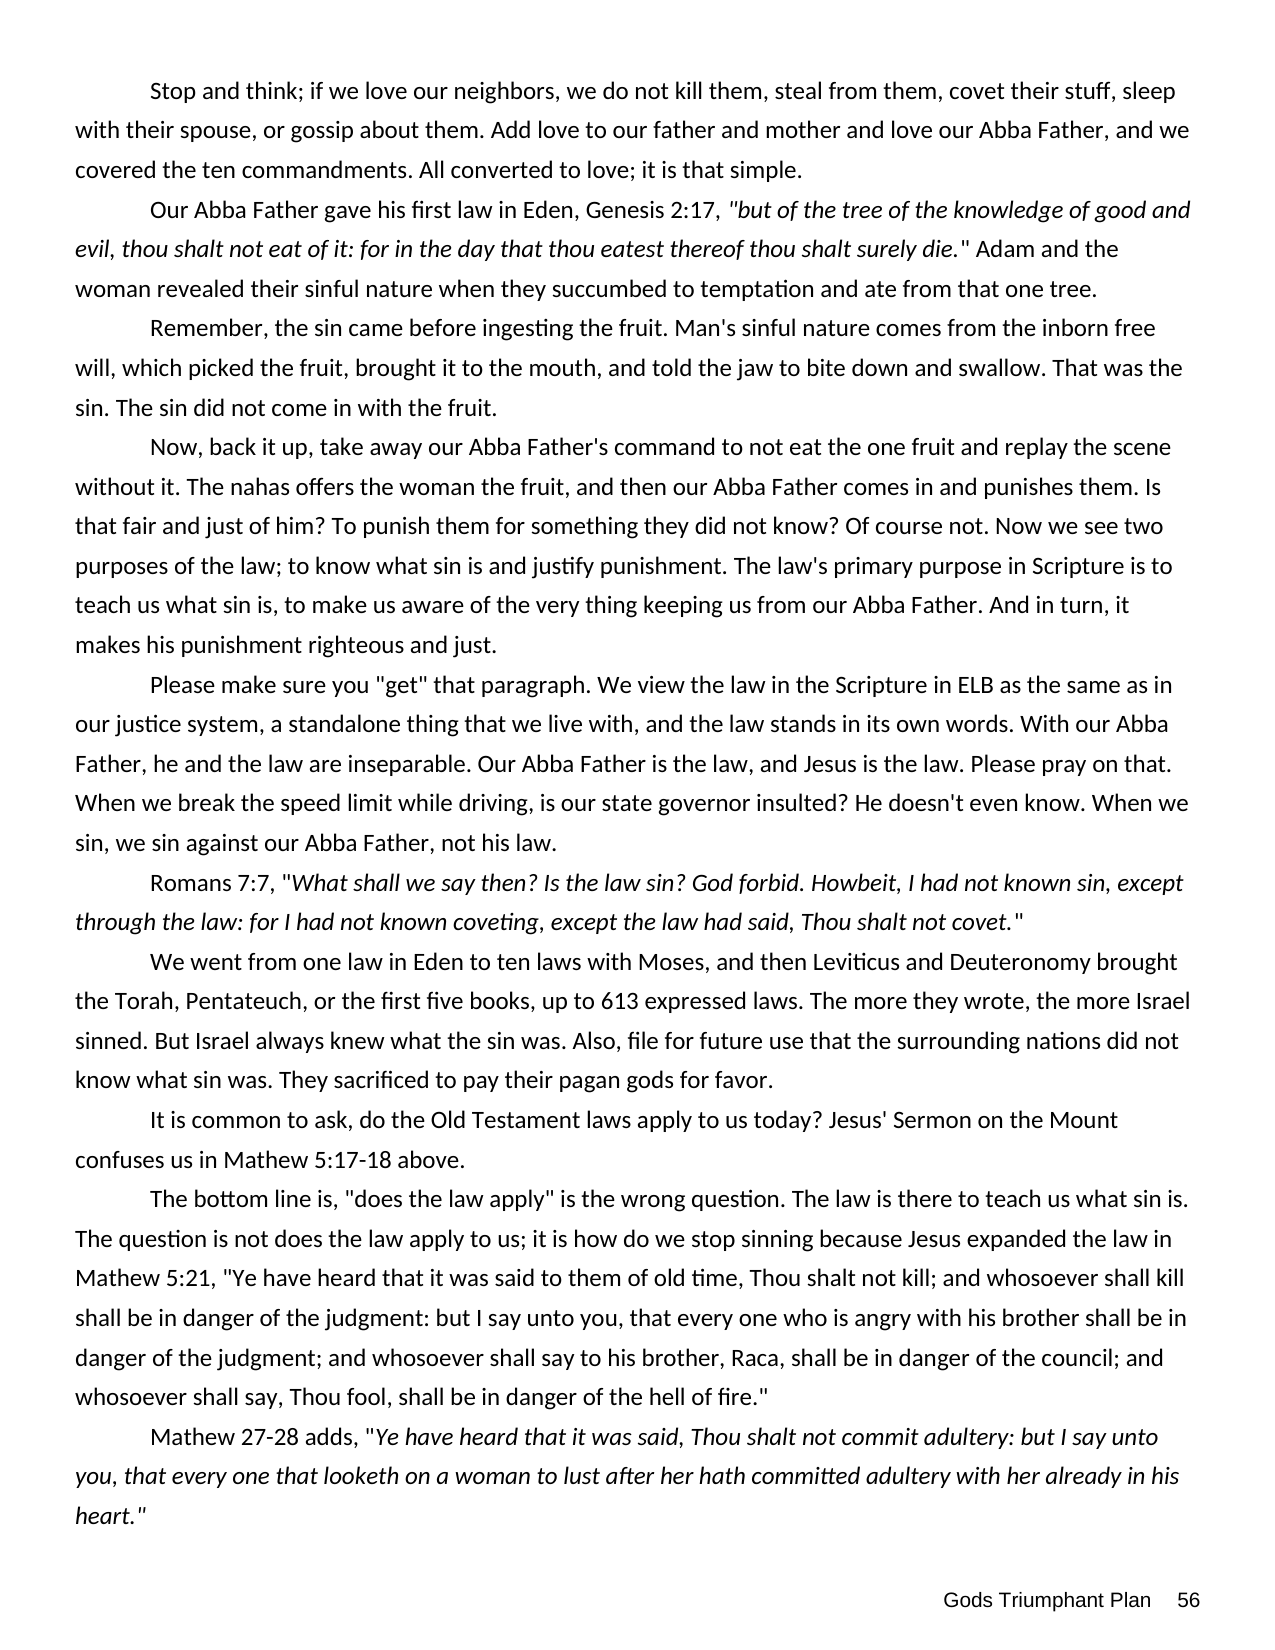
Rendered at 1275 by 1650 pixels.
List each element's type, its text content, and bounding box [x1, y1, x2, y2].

text Romans 7:7, "What shall we say then? Is the law sin? God forbid. Howbeit, I had not known sin, except through the law: for I had not known coveting, except the law had said, Thou shalt not covet." [75, 867, 1200, 937]
text The bottom line is, "does the law apply" is the wrong question. The law is there to teach us what sin is. The question is not does the law apply to us; it is how do we stop sinning because Jesus expanded the law in Mathew 5:21, "Ye have heard that it was said to them of old time, Thou shalt not kill; and whosoever shall kill shall be in danger of the judgment: but I say unto you, that every one who is angry with his brother shall be in danger of the judgment; and whosoever shall say to his brother, Raca, shall be in danger of the council; and whosoever shall say, Thou fool, shall be in danger of the hell of fire." [75, 1183, 1200, 1412]
text Remember, the sin came before ingesting the fruit. Man's sinful nature comes from the inborn free will, which picked the fruit, brought it to the mouth, and told the jaw to bite down and swallow. That was the sin. The sin did not come in with the fruit. [75, 312, 1200, 422]
text Now, back it up, take away our Abba Father's command to not eat the one fruit and replay the scene without it. The nahas offers the woman the fruit, and then our Abba Father comes in and punishes them. Is that fair and just of him? To punish them for something they did not know? Of course not. Now we see two purposes of the law; to know what sin is and justify punishment. The law's primary purpose in Scripture is to teach us what sin is, to make us aware of the very thing keeping us from our Abba Father. And in turn, it makes his punishment righteous and just. [75, 431, 1200, 660]
text We went from one law in Eden to ten laws with Moses, and then Leviticus and Deuteronomy brought the Torah, Pentateuch, or the first five books, up to 613 expressed laws. The more they wrote, the more Israel sinned. But Israel always knew what the sin was. Also, file for future use that the surrounding nations did not know what sin was. They sacrificed to pay their pagan gods for favor. [75, 946, 1200, 1095]
text Mathew 27-28 adds, "Ye have heard that it was said, Thou shalt not commit adultery: but I say unto you, that every one that looketh on a woman to lust after her hath committed adultery with her already in his heart." [75, 1421, 1200, 1531]
text Stop and think; if we love our neighbors, we do not kill them, steal from them, covet their stuff, sleep with their spouse, or gossip about them. Add love to our father and mother and love our Abba Father, and we covered the ten commandments. All converted to love; it is that simple. [75, 75, 1200, 185]
text Please make sure you "get" that paragraph. We view the law in the Scripture in ELB as the same as in our justice system, a standalone thing that we live with, and the law stands in its own words. With our Abba Father, he and the law are inseparable. Our Abba Father is the law, and Jesus is the law. Please pray on that. When we break the speed limit while driving, is our state governor insulted? He doesn't even know. When we sin, we sin against our Abba Father, not his law. [75, 669, 1200, 858]
text Our Abba Father gave his first law in Eden, Genesis 2:17, "but of the tree of the knowledge of good and evil, thou shalt not eat of it: for in the day that thou eatest thereof thou shalt surely die." Adam and the woman revealed their sinful nature when they succumbed to temptation and ate from that one tree. [75, 194, 1200, 303]
text It is common to ask, do the Old Testament laws apply to us today? Jesus' Sermon on the Mount confuses us in Mathew 5:17-18 above. [75, 1104, 1200, 1174]
